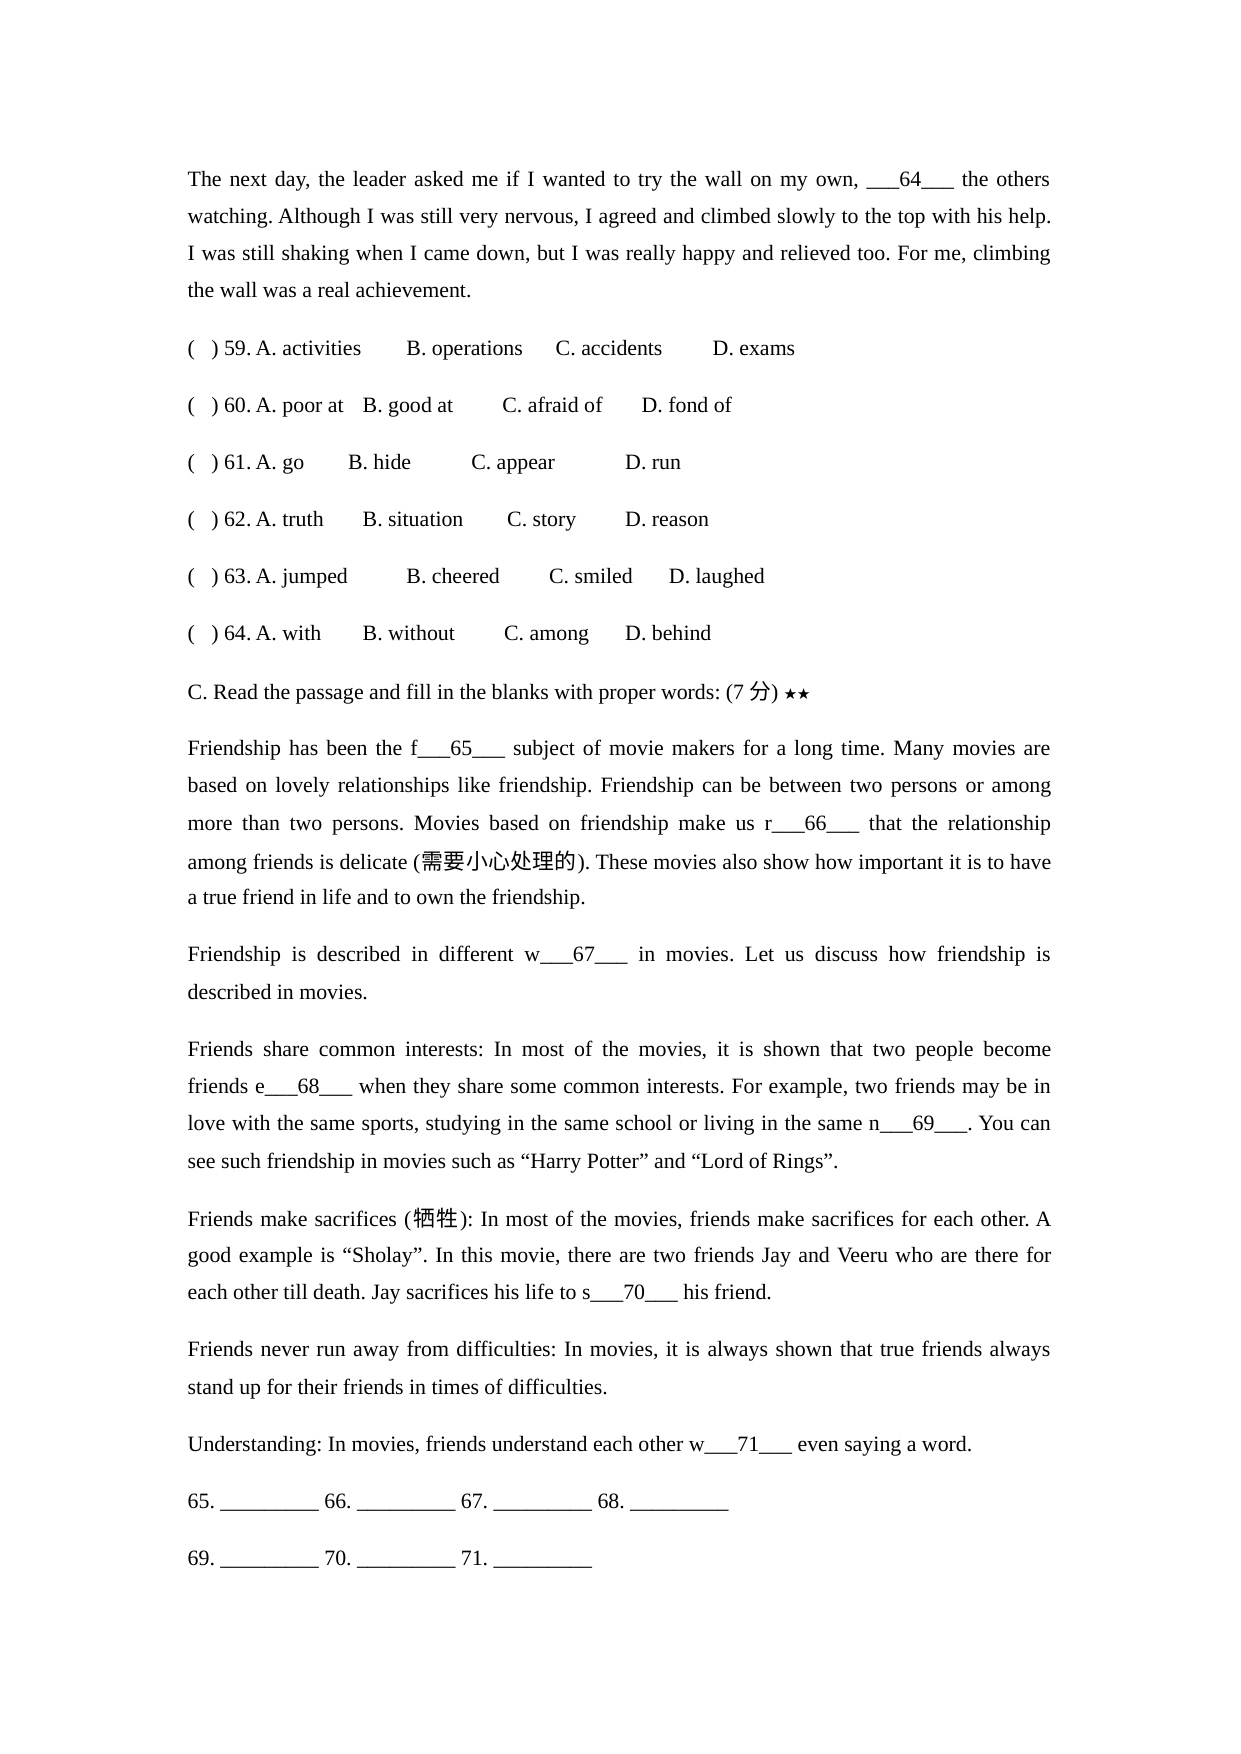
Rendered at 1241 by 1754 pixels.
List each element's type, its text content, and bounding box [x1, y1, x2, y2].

text 65. _________ 66. _________ 67. _________ 68. _________ [187, 1484, 1053, 1517]
text ( ) 59. A. activities B. operations C. accidents D. exams [187, 331, 1053, 363]
text ( ) 64. A. with B. without C. among D. behind [187, 616, 1053, 649]
text Friends share common interests: In most of the movies, it is shown that two people become friends e___68___ when they share some common interests. For example, two friends may be in love with the same sports, studying in the same school or living in the same n___69___. You can see such friendship in movies such as “Harry Potter” and “Lord of Rings”. [187, 1032, 1053, 1176]
text Friends make sacrifices (牺牲): In most of the movies, friends make sacrifices for each other. A good example is “Sholay”. In this movie, there are two friends Jay and Veeru who are there for each other till death. Jay sacrifices his life to s___70___ his friend. [187, 1201, 1053, 1308]
text C. Read the passage and fill in the blanks with proper words: (7分) ★★ [187, 673, 1053, 706]
text The next day, the leader asked me if I wanted to try the wall on my own, ___64___ the others watching. Although I was still very nervous, I agreed and climbed slowly to the top with his help. I was still shaking when I came down, but I was really happy and relieved too. For me, climbing the wall was a real achievement. [187, 162, 1053, 306]
text Friendship has been the f___65___ subject of movie makers for a long time. Many movies are based on lovely relationships like friendship. Friendship can be between two persons or among more than two persons. Movies based on friendship make us r___66___ that the relationship among friends is delicate (需要小心处理的). These movies also show how important it is to have a true friend in life and to own the friendship. [187, 731, 1053, 913]
text ( ) 60. A. poor at B. good at C. afraid of D. fond of [187, 388, 1053, 421]
text ( ) 61. A. go B. hide C. appear D. run [187, 445, 1053, 478]
text Friendship is described in different w___67___ in movies. Let us discuss how friendship is described in movies. [187, 938, 1053, 1007]
text ( ) 62. A. truth B. situation C. story D. reason [187, 502, 1053, 535]
text Friends never run away from difficulties: In movies, it is always shown that true friends always stand up for their friends in times of difficulties. [187, 1333, 1053, 1402]
text Understanding: In movies, friends understand each other w___71___ even saying a word. [187, 1427, 1053, 1459]
text 69. _________ 70. _________ 71. _________ [187, 1541, 1053, 1574]
text ( ) 63. A. jumped B. cheered C. smiled D. laughed [187, 559, 1053, 592]
